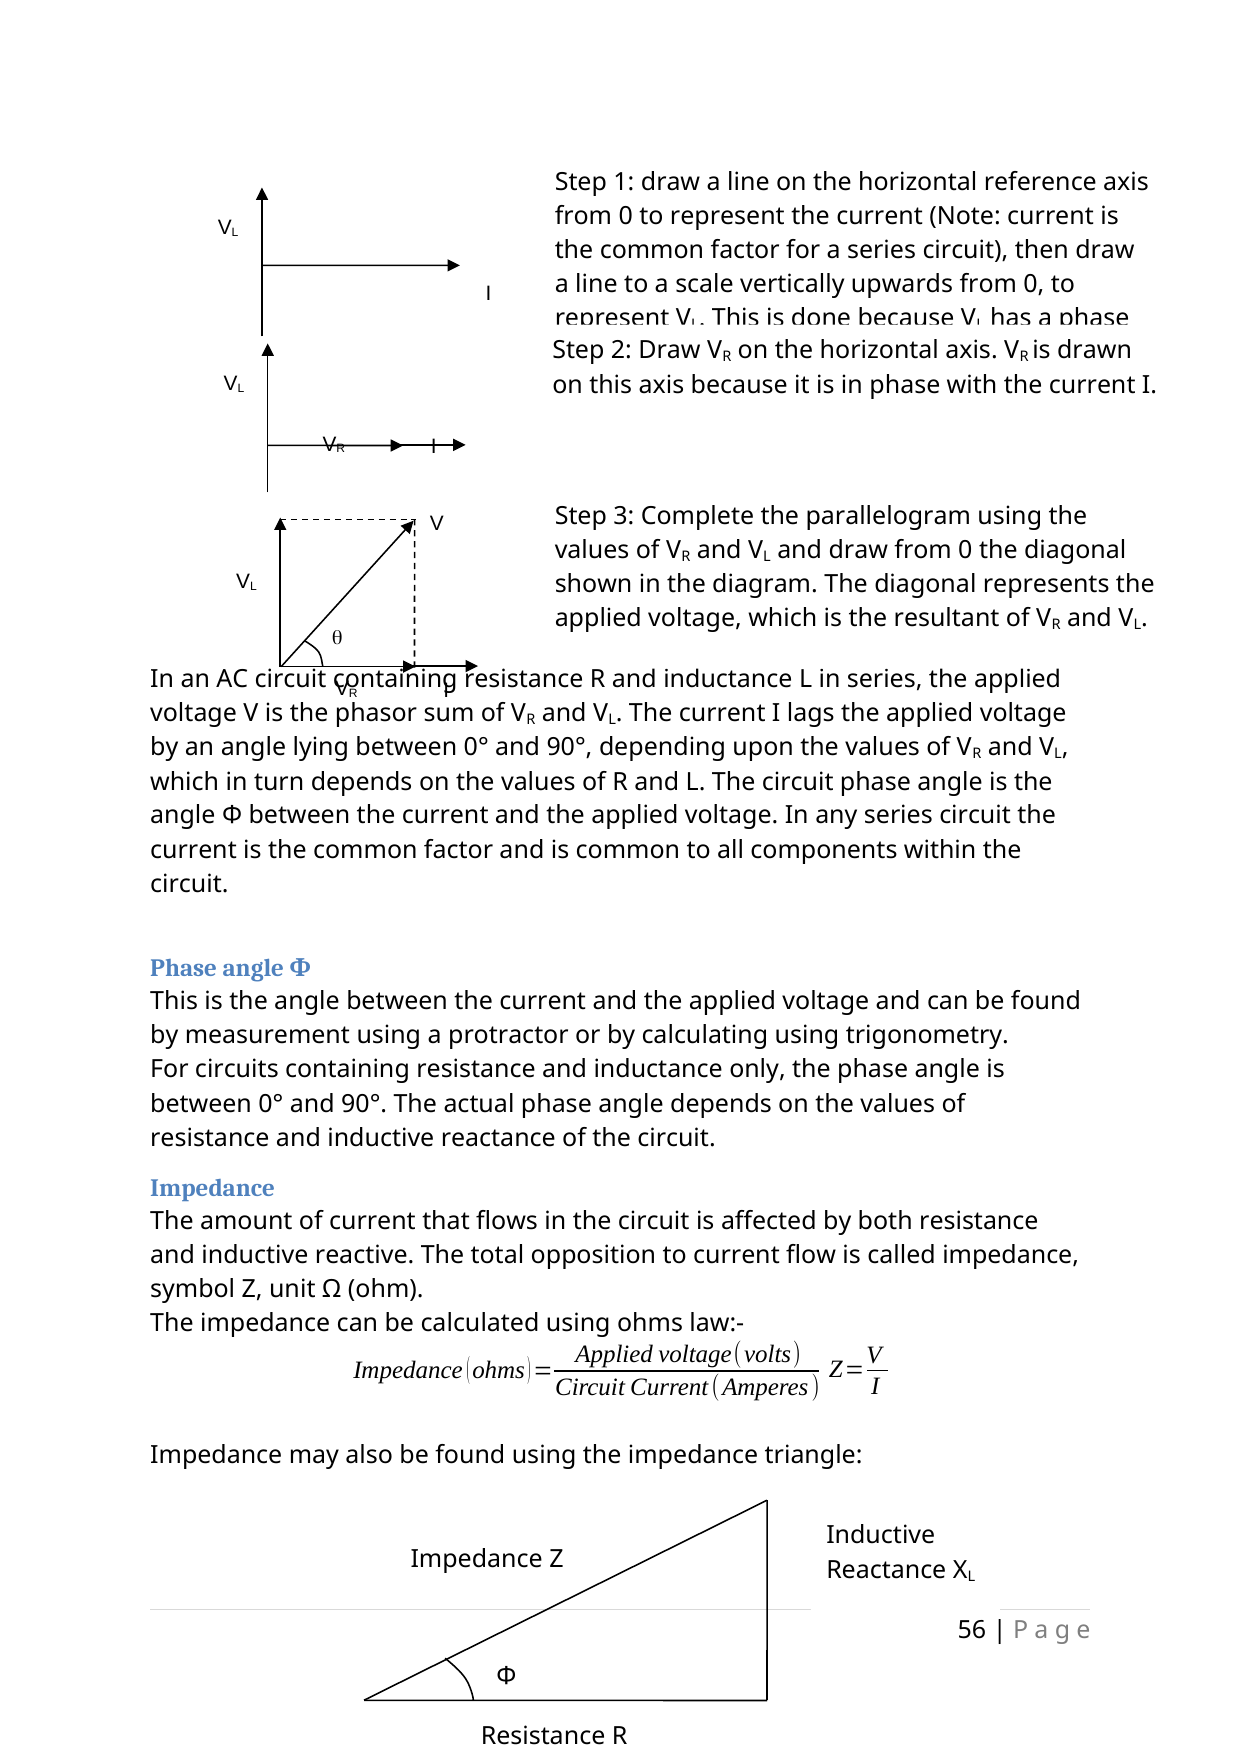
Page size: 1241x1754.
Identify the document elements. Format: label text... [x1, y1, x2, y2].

text The amount of current that flows in the circuit is affected by both resistance and inductive reactive. The total opposition to current flow is called impedance, symbol Z, unit Ω (ohm). [150, 1203, 1090, 1305]
text The impedance can be calculated using ohms law:- [150, 1305, 1090, 1339]
subtitle Phase angle Φ [150, 954, 1090, 983]
text This is the angle between the current and the applied voltage and can be found by measurement using a protractor or by calculating using trigonometry. [150, 983, 1090, 1051]
subtitle Impedance [150, 1174, 1090, 1203]
text In an AC circuit containing resistance R and inductance L in series, the applied voltage V is the phasor sum of VR and VL. The current I lags the applied voltage by an angle lying between 0° and 90°, depending upon the values of VR and VL, which in turn depends on the values of R and L. The circuit phase angle is the angle Φ between the current and the applied voltage. In any series circuit the current is the common factor and is common to all components within the circuit. [150, 661, 1090, 899]
text For circuits containing resistance and inductance only, the phase angle is between 0° and 90°. The actual phase angle depends on the values of resistance and inductive reactance of the circuit. [150, 1051, 1090, 1153]
text Impedance may also be found using the impedance triangle: [150, 1437, 1090, 1471]
